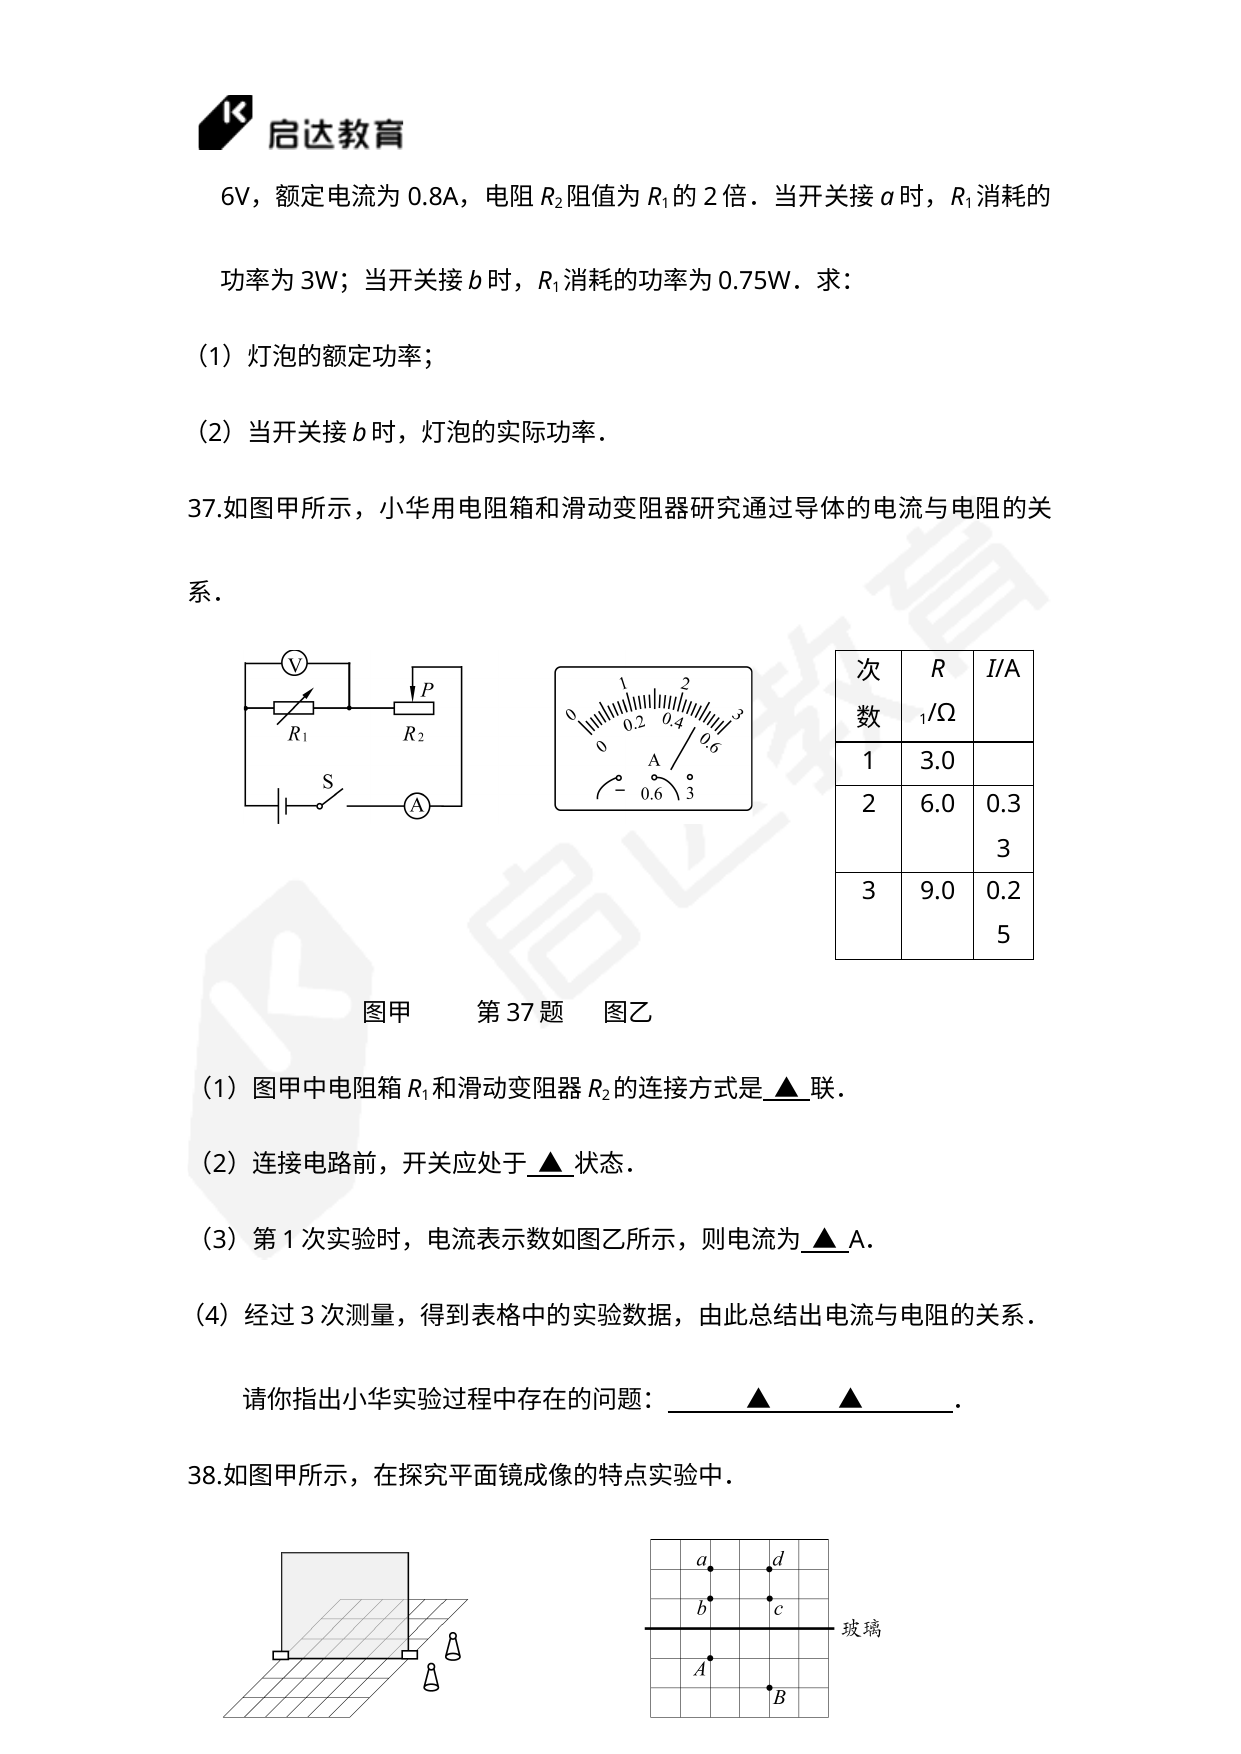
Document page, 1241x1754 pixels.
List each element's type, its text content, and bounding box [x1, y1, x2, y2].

text 图甲 第37题 图乙 [187, 978, 1053, 1043]
table_cell 3 [836, 873, 901, 959]
table_header R1/Ω [902, 651, 973, 741]
table_cell 1 [836, 743, 901, 785]
picture [243, 650, 753, 824]
table_cell 0.25 [974, 873, 1033, 959]
text （4）经过3次测量，得到表格中的实验数据，由此总结出电流与电阻的关系．请你指出小华实验过程中存在的问题： ▲ ▲ ． [180, 1281, 1053, 1431]
text （3）第1次实验时，电流表示数如图乙所示，则电流为 ▲ A． [187, 1205, 1053, 1270]
picture [222, 1539, 882, 1718]
table_cell [974, 743, 1033, 785]
text （2）连接电路前，开关应处于 ▲ 状态． [187, 1129, 1053, 1194]
table_cell 9.0 [902, 873, 973, 959]
table_header I/A [974, 651, 1033, 741]
text （2）当开关接b时，灯泡的实际功率． [183, 398, 1053, 463]
table_cell 0.33 [974, 786, 1033, 872]
table_cell 2 [836, 786, 901, 872]
table_cell 6.0 [902, 786, 973, 872]
text 37.如图甲所示，小华用电阻箱和滑动变阻器研究通过导体的电流与电阻的关系． [187, 474, 1053, 623]
picture [198, 95, 404, 150]
text 36.如图所示电路，电源电压保持不变．灯泡额定电压为6V，额定电流为0.8A，电阻R2阻值为R1的2倍．当开关接a时，R1消耗的功率为3W；当开关接b时，R1消耗的功率为0.75W．求： [183, 162, 1053, 311]
text （1）灯泡的额定功率； [183, 322, 1053, 387]
text 38.如图甲所示，在探究平面镜成像的特点实验中． [187, 1441, 1053, 1506]
table_cell 3.0 [902, 743, 973, 785]
table_header 次数 [836, 651, 901, 741]
text （1）图甲中电阻箱R1和滑动变阻器R2的连接方式是 ▲ 联． [187, 1054, 1053, 1119]
